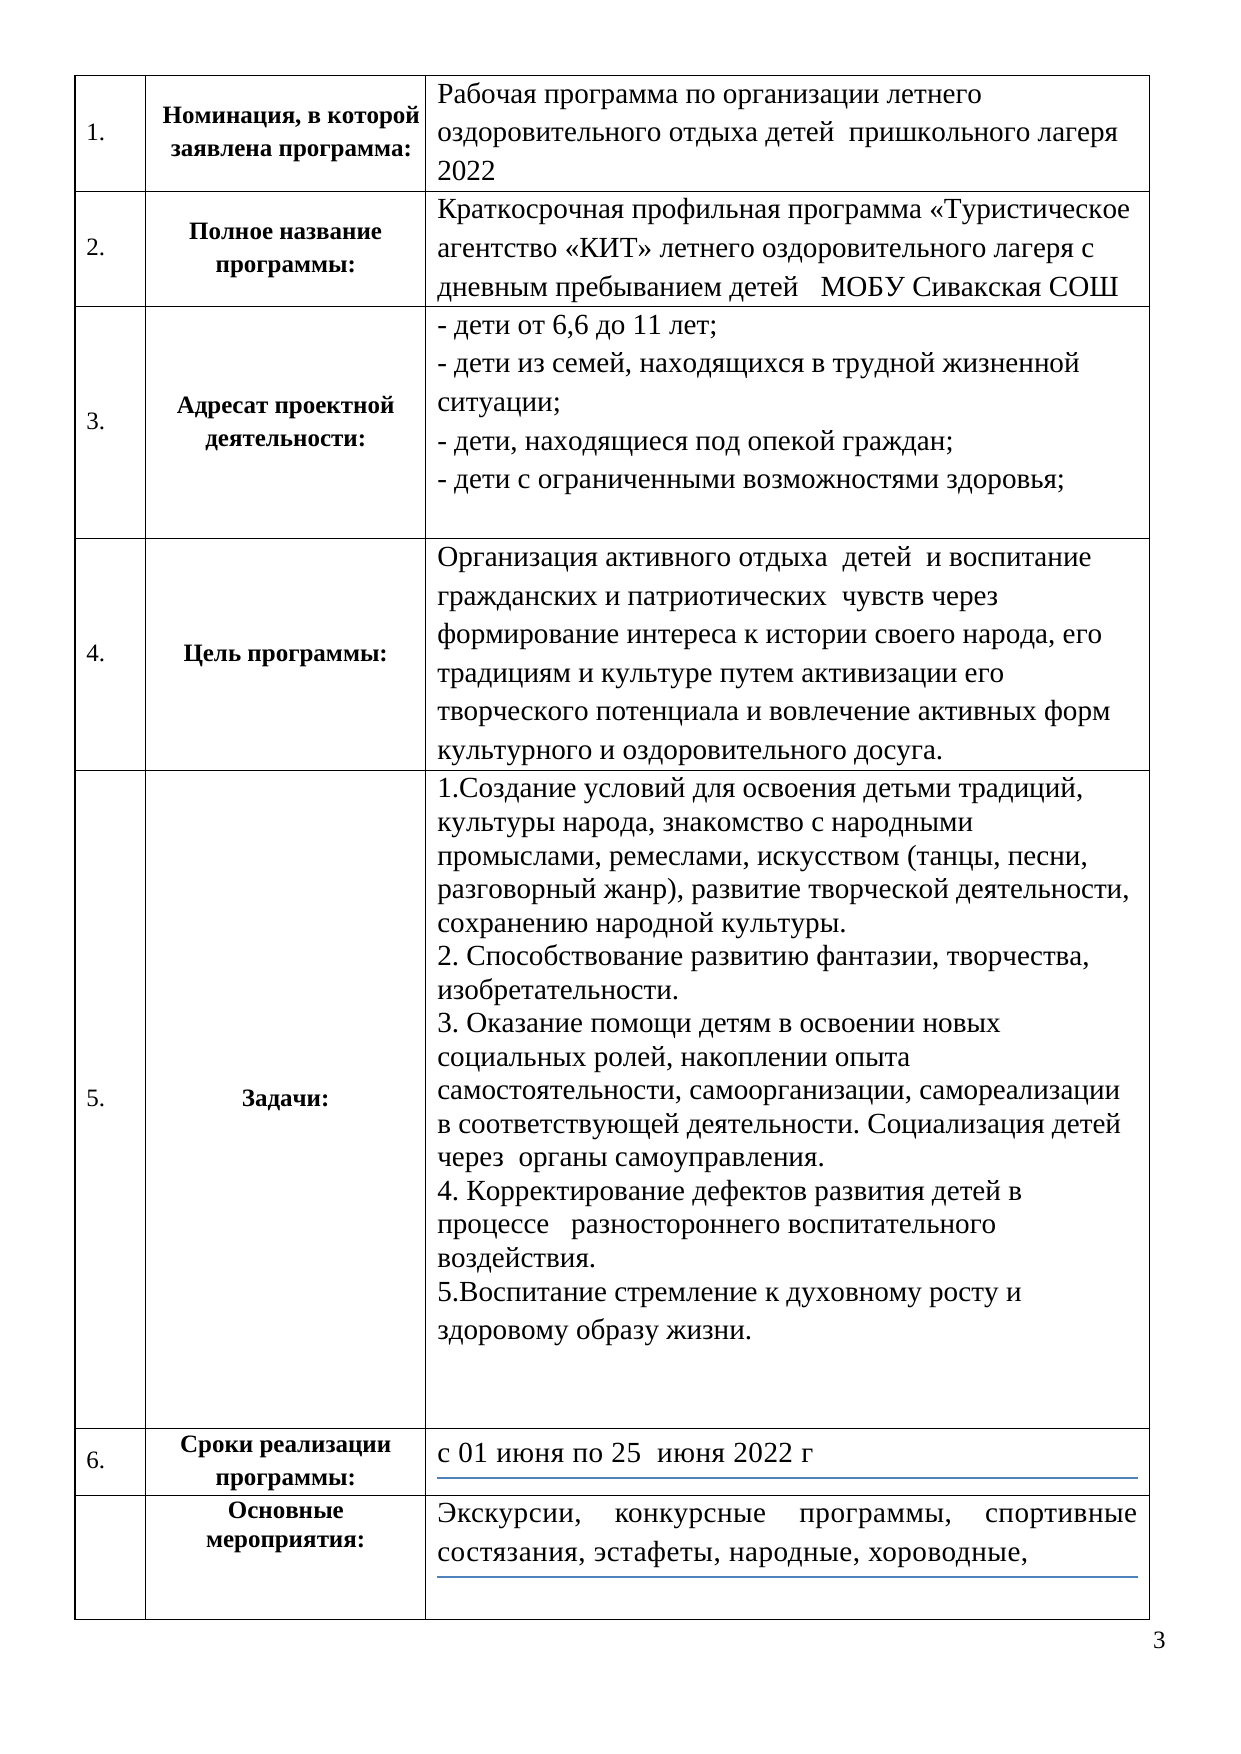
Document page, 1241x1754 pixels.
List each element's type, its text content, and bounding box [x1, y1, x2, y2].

table_cell Адресат проектной деятельности: [146, 307, 425, 538]
table_cell 6. [76, 1429, 145, 1494]
table_cell Полное название программы: [146, 192, 425, 306]
table_header Рабочая программа по организации летнего оздоровительного отдыха детей пришкольного лагеря 2022 [426, 76, 1149, 191]
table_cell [426, 1496, 1149, 1618]
table_cell Задачи: [146, 771, 425, 1428]
table_cell Организация активного отдыха детей и воспитание гражданских и патриотических чувств через формирование интереса к истории своего народа, его традициям и культуре путем активизации его творческого потенциала и вовлечение активных форм культурного и оздоровительного досуга. [426, 539, 1149, 769]
table_header Номинация, в которой заявлена программа: [146, 76, 425, 191]
table_cell - дети от 6,6 до 11 лет; - дети из семей, находящихся в трудной жизненной ситуации; - дети, находящиеся под опекой граждан; - дети с ограниченными возможностями здоровья; [426, 307, 1149, 538]
table_cell 3. [76, 307, 145, 538]
table_cell Цель программы: [146, 539, 425, 769]
table_cell с 01 июня по 25 июня 2022 г [426, 1429, 1149, 1494]
table_cell 2. [76, 192, 145, 306]
table_cell Краткосрочная профильная программа «Туристическое агентство «КИТ» летнего оздоровительного лагеря с дневным пребыванием детей МОБУ Сивакская СОШ [426, 192, 1149, 306]
table_cell 4. [76, 539, 145, 769]
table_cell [146, 1496, 425, 1618]
table_cell 1.Создание условий для освоения детьми традиций, культуры народа, знакомство с народными промыслами, ремеслами, искусством (танцы, песни, разговорный жанр), развитие творческой деятельности, сохранению народной культуры. 2. Способствование развитию фантазии, творчества, изобретательности. 3. Оказание помощи детям в освоении новых социальных ролей, накоплении опыта самостоятельности, самоорганизации, самореализации в соответствующей деятельности. Социализация детей через органы самоуправления. 4. Корректирование дефектов развития детей в процессе разностороннего воспитательного воздействия. 5.Воспитание стремление к духовному росту и здоровому образу жизни. [426, 771, 1149, 1428]
table_cell Сроки реализации программы: [146, 1429, 425, 1494]
table_header 1. [76, 76, 145, 191]
table_cell [76, 1496, 145, 1618]
table_cell 5. [76, 771, 145, 1428]
